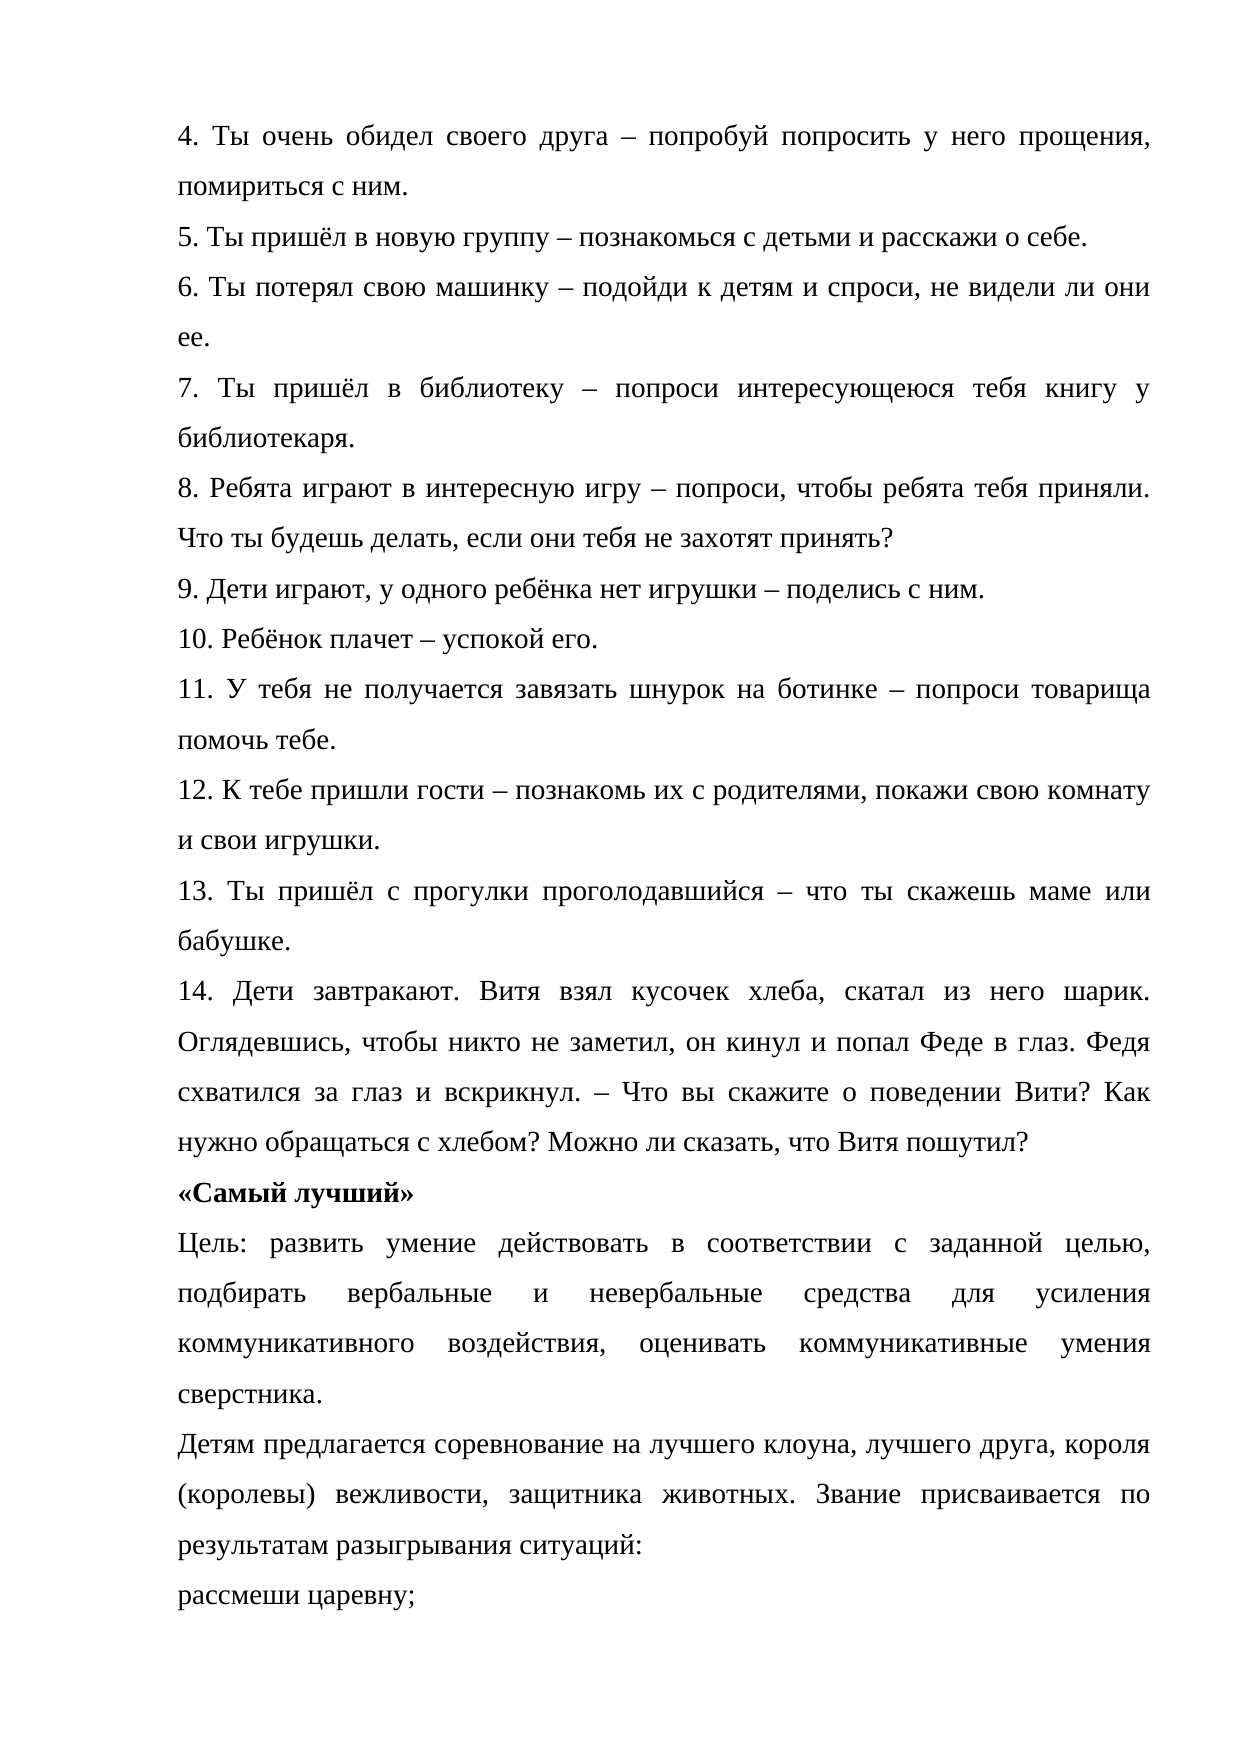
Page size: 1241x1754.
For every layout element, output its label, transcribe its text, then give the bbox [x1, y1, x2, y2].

text 12. К тебе пришли гости – познакомь их с родителями, покажи свою комнату и свои игрушки. [177, 772, 1152, 856]
text 5. Ты пришёл в новую группу – познакомься с детьми и расскажи о себе. [177, 219, 1152, 252]
text Детям предлагается соревнование на лучшего клоуна, лучшего друга, короля (королевы) вежливости, защитника животных. Звание присваивается по результатам разыгрывания ситуаций: [177, 1426, 1152, 1560]
text Цель: развить умение действовать в соответствии с заданной целью, подбирать вербальные и невербальные средства для усиления коммуникативного воздействия, оценивать коммуникативные умения сверстника. [177, 1225, 1152, 1409]
text 8. Ребята играют в интересную игру – попроси, чтобы ребята тебя приняли. Что ты будешь делать, если они тебя не захотят принять? [177, 470, 1152, 554]
text 13. Ты пришёл с прогулки проголодавшийся – что ты скажешь маме или бабушке. [177, 873, 1152, 957]
text «Самый лучший» [177, 1175, 1152, 1208]
text 6. Ты потерял свою машинку – подойди к детям и спроси, не видели ли они ее. [177, 269, 1152, 353]
text 4. Ты очень обидел своего друга – попробуй попросить у него прощения, помириться с ним. [177, 118, 1152, 202]
text 7. Ты пришёл в библиотеку – попроси интересующеюся тебя книгу у библиотекаря. [177, 370, 1152, 453]
text 11. У тебя не получается завязать шнурок на ботинке – попроси товарища помочь тебе. [177, 672, 1152, 755]
text 14. Дети завтракают. Витя взял кусочек хлеба, скатал из него шарик. Оглядевшись, чтобы никто не заметил, он кинул и попал Феде в глаз. Федя схватился за глаз и вскрикнул. – Что вы скажите о поведении Вити? Как нужно обращаться с хлебом? Можно ли сказать, что Витя пошутил? [177, 973, 1152, 1158]
text 9. Дети играют, у одного ребёнка нет игрушки – поделись с ним. [177, 571, 1152, 604]
text рассмеши царевну; [177, 1577, 1152, 1611]
text 10. Ребёнок плачет – успокой его. [177, 621, 1152, 655]
